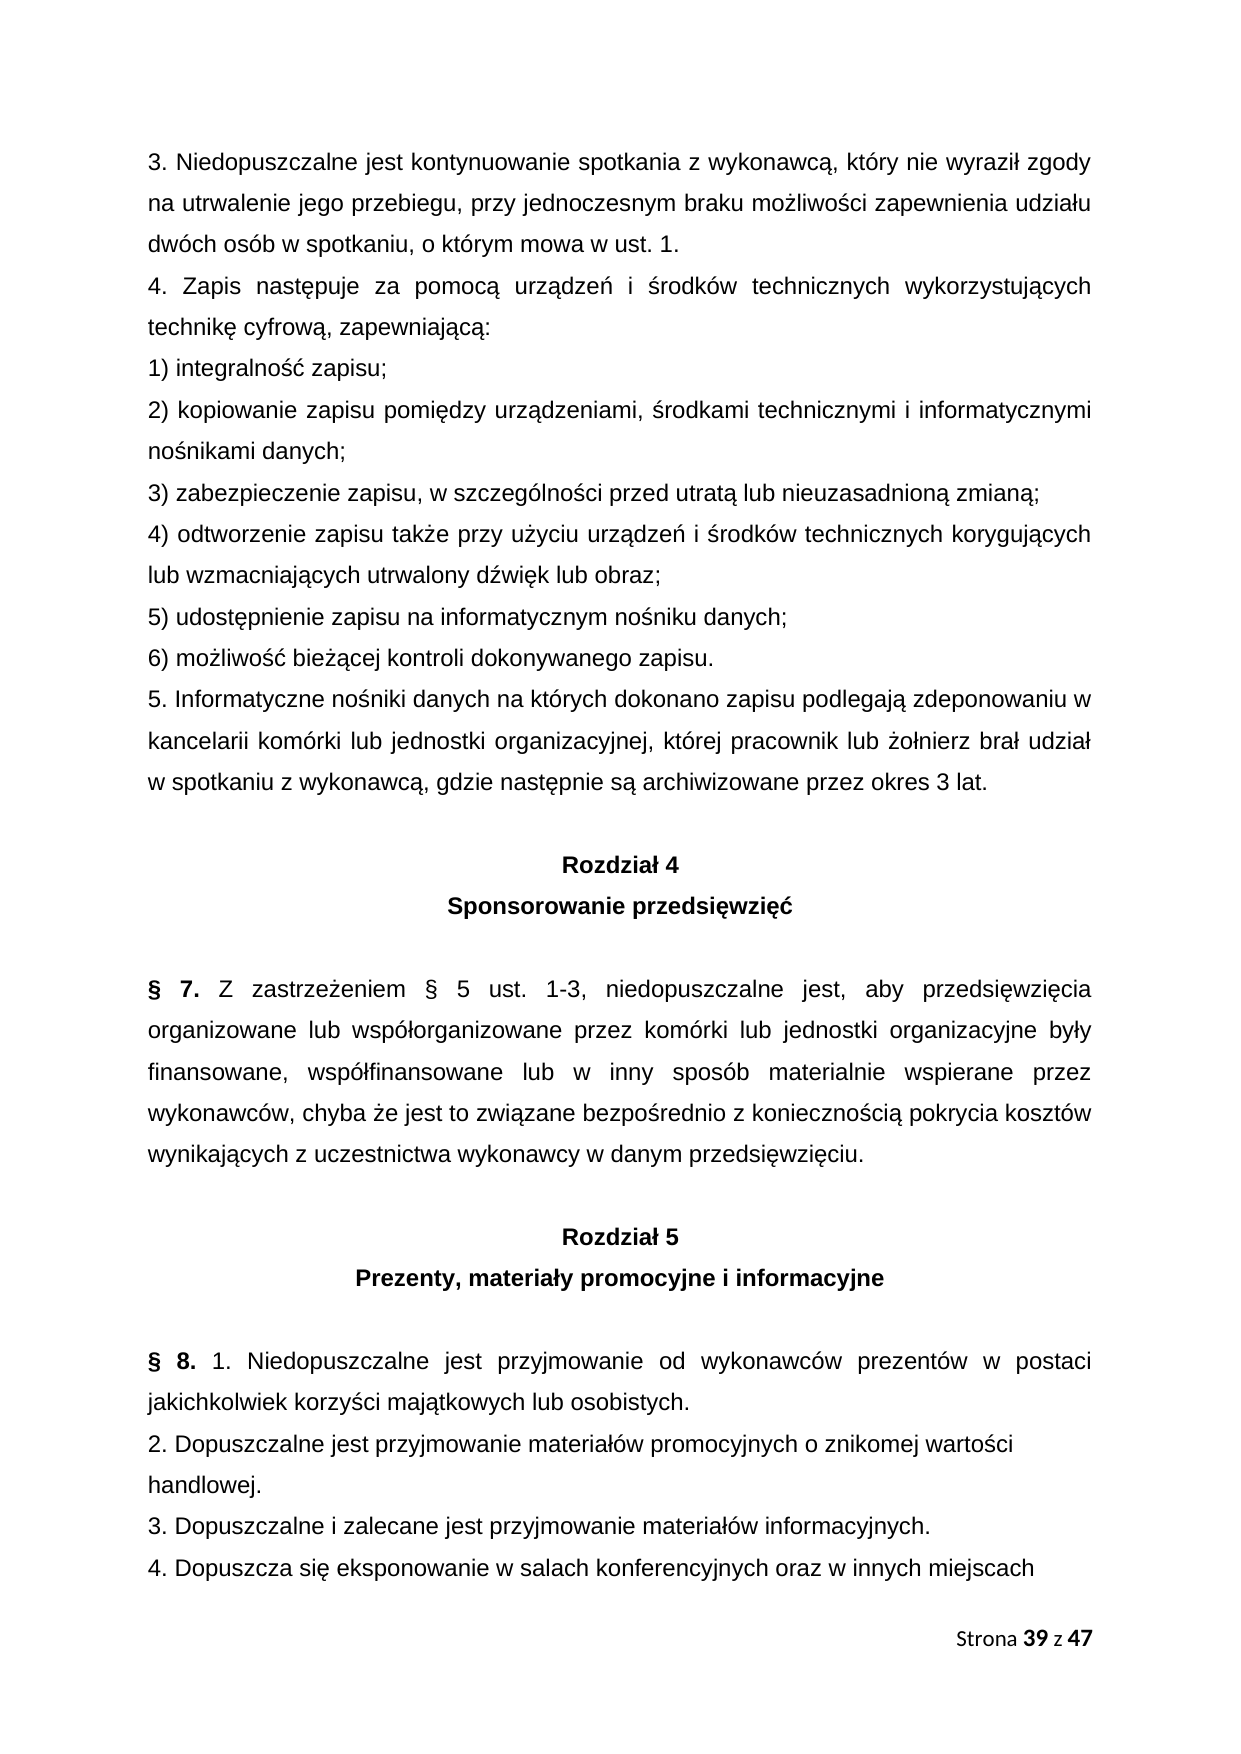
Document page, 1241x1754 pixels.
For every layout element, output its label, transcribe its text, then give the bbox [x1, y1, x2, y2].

text 3. Dopuszczalne i zalecane jest przyjmowanie materiałów informacyjnych. [148, 1512, 1093, 1540]
text 6) możliwość bieżącej kontroli dokonywanego zapisu. [148, 644, 1093, 671]
text 2) kopiowanie zapisu pomiędzy urządzeniami, środkami technicznymi i informatycznymi nośnikami danych; [148, 396, 1093, 465]
text 3. Niedopuszczalne jest kontynuowanie spotkania z wykonawcą, który nie wyraził zgody na utrwalenie jego przebiegu, przy jednoczesnym braku możliwości zapewnienia udziału dwóch osób w spotkaniu, o którym mowa w ust. 1. [148, 148, 1093, 258]
text 4. Dopuszcza się eksponowanie w salach konferencyjnych oraz w innych miejscach [148, 1554, 1093, 1581]
text § 7. Z zastrzeżeniem § 5 ust. 1-3, niedopuszczalne jest, aby przedsięwzięcia organizowane lub współorganizowane przez komórki lub jednostki organizacyjne były finansowane, współfinansowane lub w inny sposób materialnie wspierane przez wykonawców, chyba że jest to związane bezpośrednio z koniecznością pokrycia kosztów wynikających z uczestnictwa wykonawcy w danym przedsięwzięciu. [148, 975, 1093, 1168]
text 5) udostępnienie zapisu na informatycznym nośniku danych; [148, 602, 1093, 630]
text Sponsorowanie przedsięwzięć [148, 892, 1093, 919]
text Rozdział 5 [148, 1223, 1093, 1250]
text 4. Zapis następuje za pomocą urządzeń i środków technicznych wykorzystujących technikę cyfrową, zapewniającą: [148, 272, 1093, 341]
text 2. Dopuszczalne jest przyjmowanie materiałów promocyjnych o znikomej wartości [148, 1429, 1093, 1457]
text 1) integralność zapisu; [148, 354, 1093, 382]
text § 8. 1. Niedopuszczalne jest przyjmowanie od wykonawców prezentów w postaci jakichkolwiek korzyści majątkowych lub osobistych. [148, 1347, 1093, 1416]
text 5. Informatyczne nośniki danych na których dokonano zapisu podlegają zdeponowaniu w kancelarii komórki lub jednostki organizacyjnej, której pracownik lub żołnierz brał udział w spotkaniu z wykonawcą, gdzie następnie są archiwizowane przez okres 3 lat. [148, 685, 1093, 796]
text handlowej. [148, 1471, 1093, 1498]
text 3) zabezpieczenie zapisu, w szczególności przed utratą lub nieuzasadnioną zmianą; [148, 478, 1093, 506]
text 4) odtworzenie zapisu także przy użyciu urządzeń i środków technicznych korygujących lub wzmacniających utrwalony dźwięk lub obraz; [148, 520, 1093, 589]
text Rozdział 4 [148, 851, 1093, 878]
text Prezenty, materiały promocyjne i informacyjne [148, 1264, 1093, 1292]
